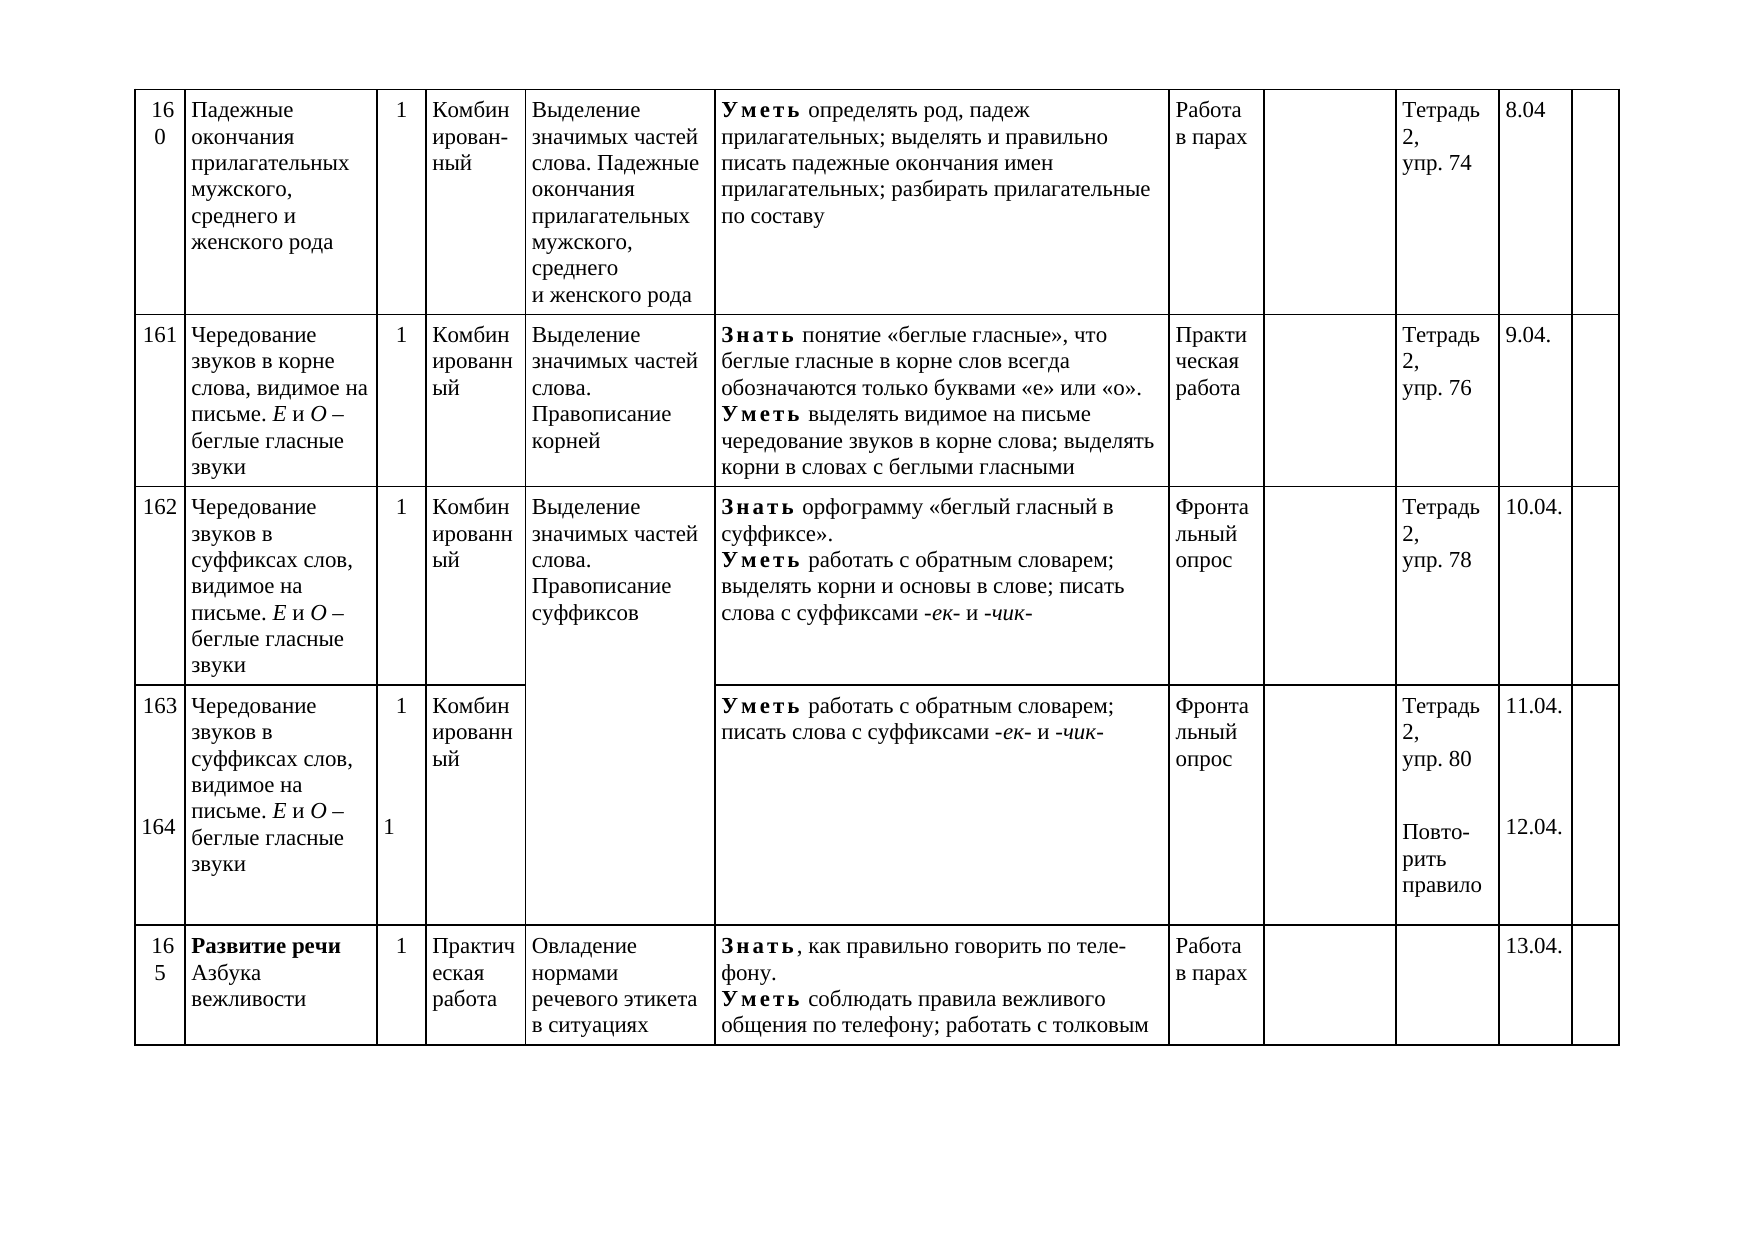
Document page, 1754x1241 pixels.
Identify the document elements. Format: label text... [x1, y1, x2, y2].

table_cell Тетрадь 2, упр. 74 [1397, 90, 1498, 313]
table_cell [1573, 315, 1618, 486]
table_cell Чередование звуков в корне слова, видимое на письме. Е и О – беглые гласные звуки [186, 315, 376, 486]
table_cell Комбинирован-ный [427, 90, 525, 313]
table_cell 1 [378, 487, 425, 684]
table_cell 1 [378, 315, 425, 486]
table_cell Тетрадь 2, упр. 80 Повто-рить правило [1397, 686, 1498, 924]
table_cell Практическая работа [1170, 315, 1263, 486]
table_cell Падежные окончания прилагательных мужского, среднего и женского рода [186, 90, 376, 313]
table_cell [1397, 926, 1498, 1044]
table_cell Фронтальный опрос [1170, 686, 1263, 924]
table_cell 162 [136, 487, 184, 684]
table_cell 1 1 [378, 686, 425, 924]
table_cell [1573, 686, 1618, 924]
table_cell [1573, 926, 1618, 1044]
table_cell [1265, 686, 1395, 924]
table_cell 13.04. [1500, 926, 1571, 1044]
table_cell 9.04. [1500, 315, 1571, 486]
table_cell Чередование звуков в суффиксах слов, видимое на письме. Е и О – беглые гласные звуки [186, 686, 376, 924]
table_cell Выделение значимых частей слова. Правописание суффиксов [526, 487, 714, 924]
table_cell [716, 926, 1168, 1044]
table_cell [1265, 487, 1395, 684]
table_cell Тетрадь 2, упр. 76 [1397, 315, 1498, 486]
table_cell [1265, 926, 1395, 1044]
table_cell Практическая работа [427, 926, 525, 1044]
table_cell [1265, 315, 1395, 486]
table_cell Чередование звуков в суффиксах слов, видимое на письме. Е и О – беглые гласные звуки [186, 487, 376, 684]
table_cell Знать орфограмму «беглый гласный в суффиксе». Уметь работать с обратным словарем; выделять корни и основы в слове; писать слова с суффиксами -ек- и -чик- [716, 487, 1168, 684]
table_cell 161 [136, 315, 184, 486]
table_cell [1265, 90, 1395, 313]
table_cell Уметь определять род, падеж прилагательных; выделять и правильно писать падежные окончания имен прилагательных; разбирать прилагательные по составу [716, 90, 1168, 313]
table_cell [186, 926, 376, 1044]
table_cell Работа в парах [1170, 926, 1263, 1044]
table_cell Комбинированный [427, 487, 525, 684]
table_cell Знать понятие «беглые гласные», что беглые гласные в корне слов всегда обозначаются только буквами «е» или «о». Уметь выделять видимое на письме чередование звуков в корне слова; выделять корни в словах с беглыми гласными [716, 315, 1168, 486]
table_cell Выделение значимых частей слова. Падежные окончания прилагательных мужского, среднего и женского рода [526, 90, 714, 313]
table_cell [1573, 487, 1618, 684]
table_cell 160 [136, 90, 184, 313]
table_cell Комбинированный [427, 686, 525, 924]
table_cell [526, 926, 714, 1044]
table_cell Тетрадь 2, упр. 78 [1397, 487, 1498, 684]
table_cell Комбинированный [427, 315, 525, 486]
table_cell 1 [378, 90, 425, 313]
table_cell Фронтальный опрос [1170, 487, 1263, 684]
table_cell 8.04 [1500, 90, 1571, 313]
table_cell Выделение значимых частей слова. Правописание корней [526, 315, 714, 486]
table_cell 11.04. 12.04. [1500, 686, 1571, 924]
table_cell Уметь работать с обратным словарем; писать слова с суффиксами -ек- и -чик- [716, 686, 1168, 924]
table_cell Работа в парах [1170, 90, 1263, 313]
table_cell 163 164 [136, 686, 184, 924]
table_cell [1573, 90, 1618, 313]
table_cell 1 [378, 926, 425, 1044]
table_cell 10.04. [1500, 487, 1571, 684]
table_cell 165 [136, 926, 184, 1044]
